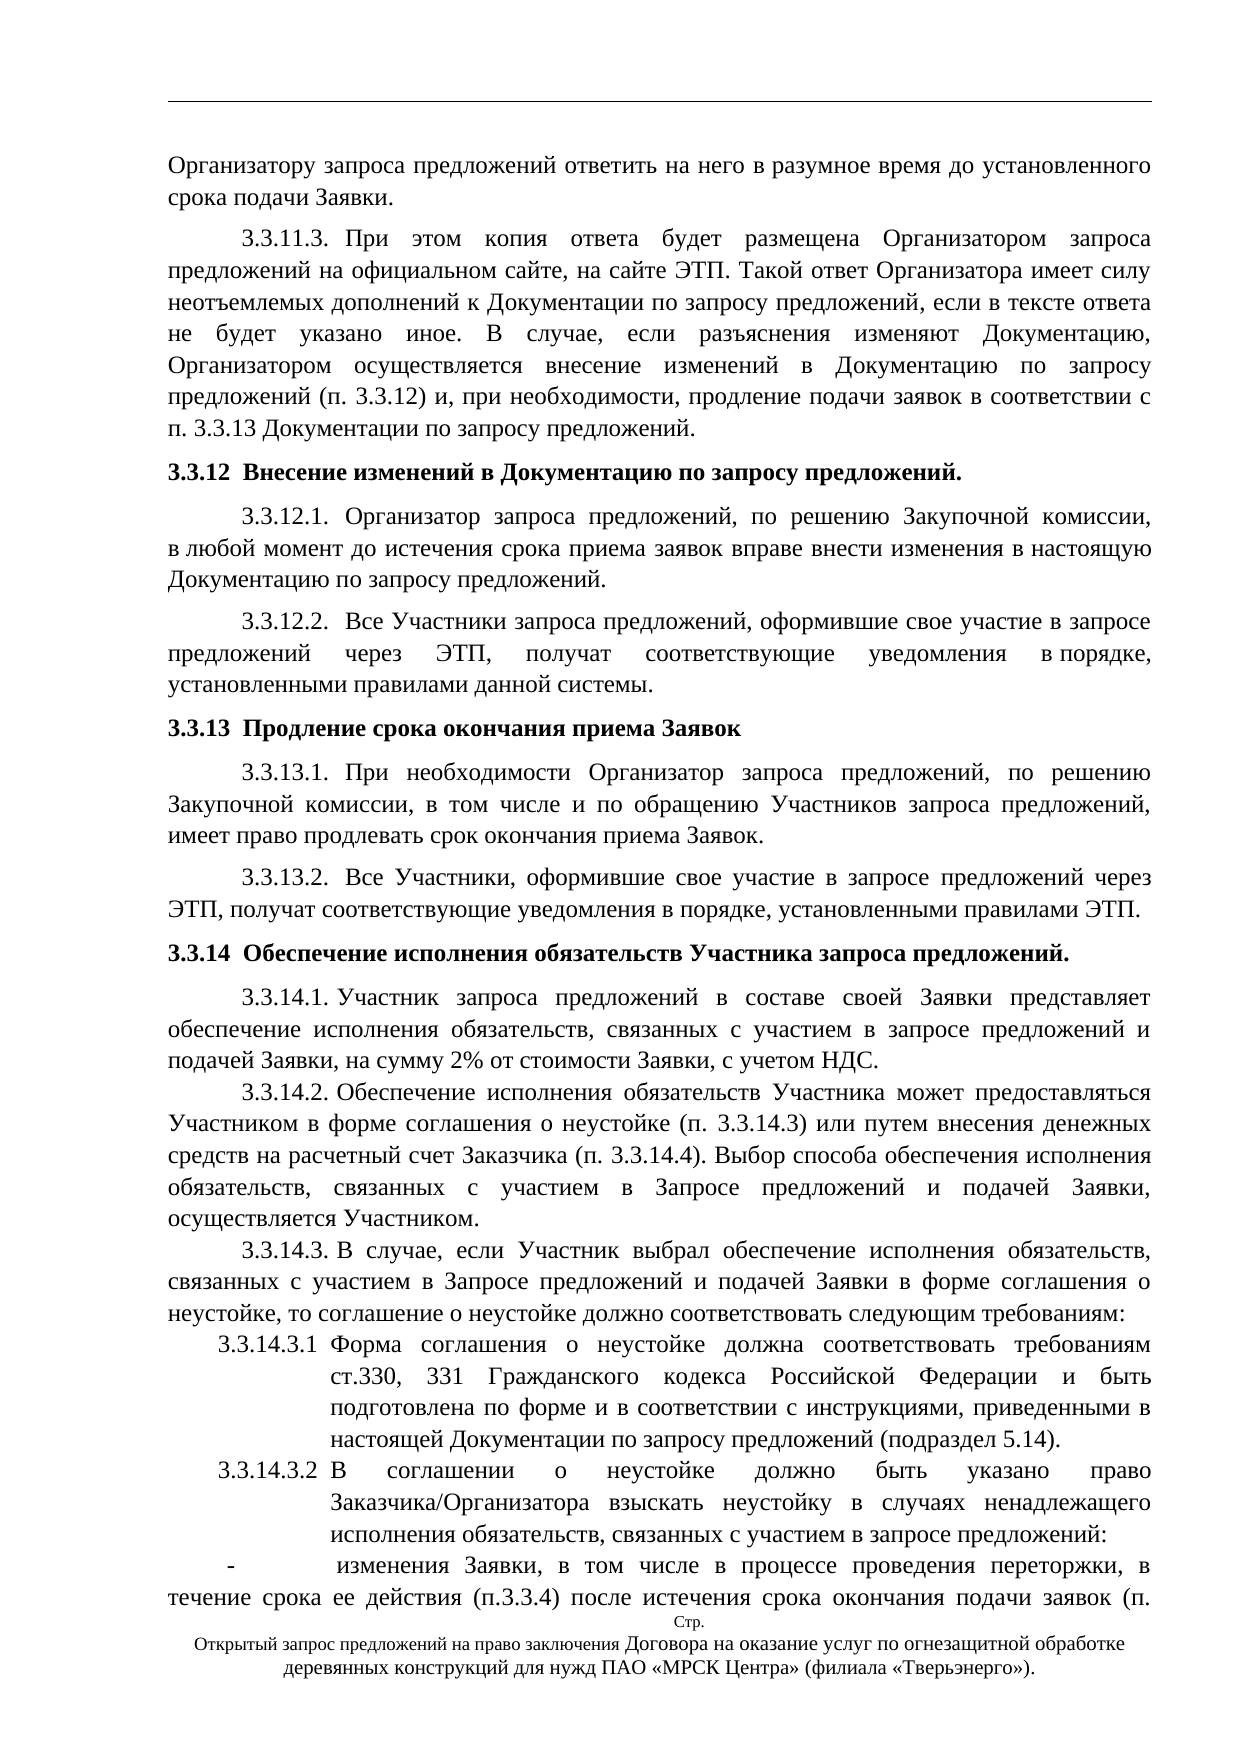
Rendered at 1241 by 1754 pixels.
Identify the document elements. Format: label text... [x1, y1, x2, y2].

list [168, 1550, 1152, 1611]
subtitle Внесение изменений в Документацию по запросу предложений. [168, 457, 1152, 486]
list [168, 150, 1152, 210]
list В случае, если Участник выбрал обеспечение исполнения обязательств, связанных с участием в Запросе предложений и подачей Заявки в форме соглашения о неустойке, то соглашение о неустойке должно соответствовать следующим требованиям: [168, 1235, 1152, 1327]
subtitle Обеспечение исполнения обязательств Участника запроса предложений. [168, 938, 1152, 967]
list Участник запроса предложений в составе своей Заявки представляет обеспечение исполнения обязательств, связанных с участием в запросе предложений и подачей Заявки, на сумму 2% от стоимости Заявки, с учетом НДС. [168, 982, 1152, 1074]
subtitle Продление срока окончания приема Заявок [168, 713, 1152, 742]
list Форма соглашения о неустойке должна соответствовать требованиям ст.330, 331 Гражданского кодекса Российской Федерации и быть подготовлена по форме и в соответствии с инструкциями, приведенными в настоящей Документации по запросу предложений (подраздел 5.14). [218, 1329, 1152, 1453]
list Все Участники запроса предложений, оформившие свое участие в запросе предложений через ЭТП, получат соответствующие уведомления в порядке, установленными правилами данной системы. [168, 606, 1152, 698]
list При необходимости Организатор запроса предложений, по решению Закупочной комиссии, в том числе и по обращению Участников запроса предложений, имеет право продлевать срок окончания приема Заявок. [168, 757, 1152, 849]
list В соглашении о неустойке должно быть указано право Заказчика/Организатора взыскать неустойку в случаях ненадлежащего исполнения обязательств, связанных с участием в запросе предложений: [218, 1456, 1152, 1547]
list Обеспечение исполнения обязательств Участника может предоставляться Участником в форме соглашения о неустойке (п. 3.3.14.3) или путем внесения денежных средств на расчетный счет Заказчика (п. 3.3.14.4). Выбор способа обеспечения исполнения обязательств, связанных с участием в Запросе предложений и подачей Заявки, осуществляется Участником. [168, 1077, 1152, 1232]
list При этом копия ответа будет размещена Организатором запроса предложений на официальном сайте, на сайте ЭТП. Такой ответ Организатора имеет силу неотъемлемых дополнений к Документации по запросу предложений, если в тексте ответа не будет указано иное. В случае, если разъяснения изменяют Документацию, Организатором осуществляется внесение изменений в Документацию по запросу предложений (п. 3.3.12) и, при необходимости, продление подачи заявок в соответствии с п. 3.3.13 Документации по запросу предложений. [168, 223, 1152, 442]
list Организатор запроса предложений, по решению Закупочной комиссии, в любой момент до истечения срока приема заявок вправе внести изменения в настоящую Документацию по запросу предложений. [168, 501, 1152, 593]
list Все Участники, оформившие свое участие в запросе предложений через ЭТП, получат соответствующие уведомления в порядке, установленными правилами ЭТП. [168, 862, 1152, 923]
